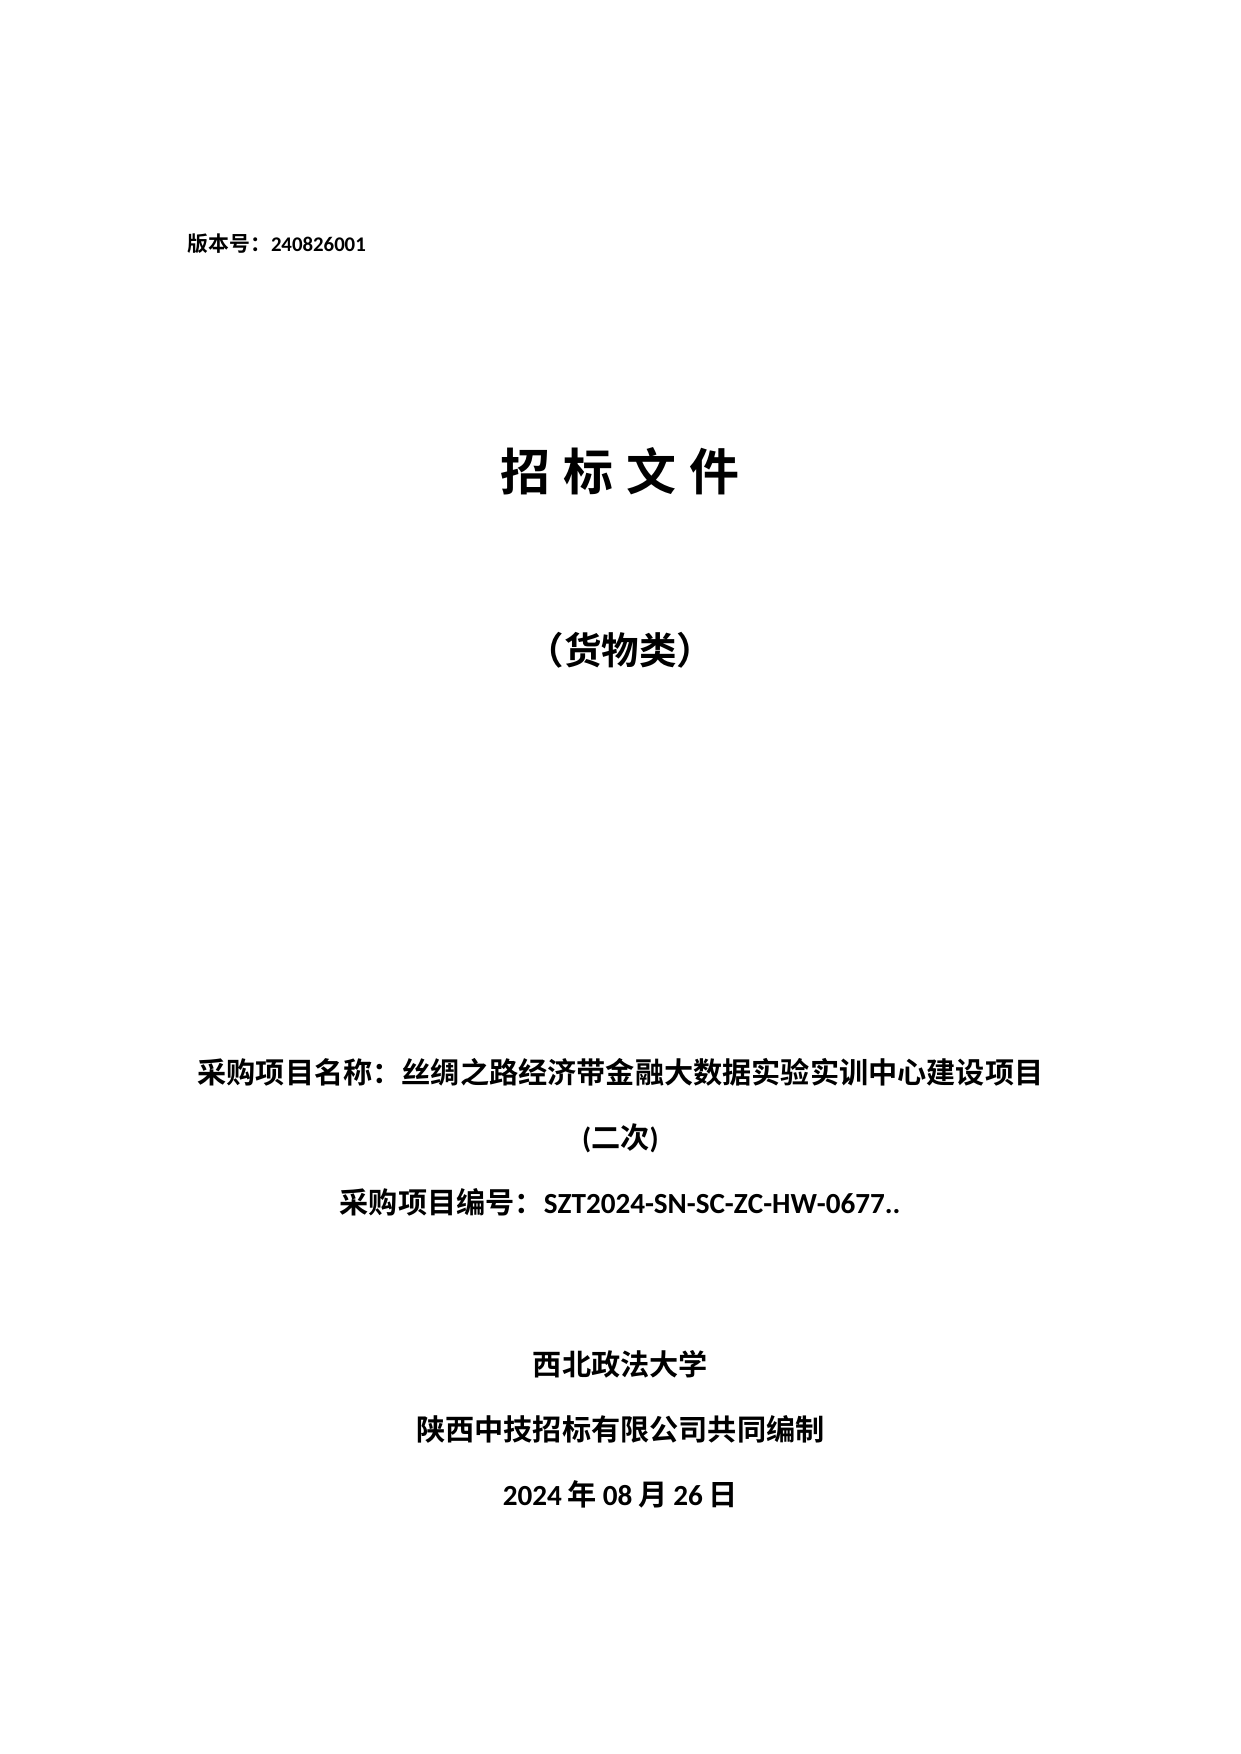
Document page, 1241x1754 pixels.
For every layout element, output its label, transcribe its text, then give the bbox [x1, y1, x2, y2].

text 陕西中技招标有限公司共同编制 [187, 1397, 1053, 1462]
text 采购项目编号：SZT2024-SN-SC-ZC-HW-0677.. [187, 1169, 1053, 1332]
text 版本号：240826001 [187, 227, 1053, 422]
text 2024年08月26日 [187, 1462, 1053, 1527]
text 西北政法大学 [187, 1332, 1053, 1397]
text 招 标 文 件 [187, 422, 1053, 617]
text 采购项目名称：丝绸之路经济带金融大数据实验实训中心建设项目(二次) [187, 1039, 1053, 1169]
text （货物类） [187, 617, 1053, 1039]
